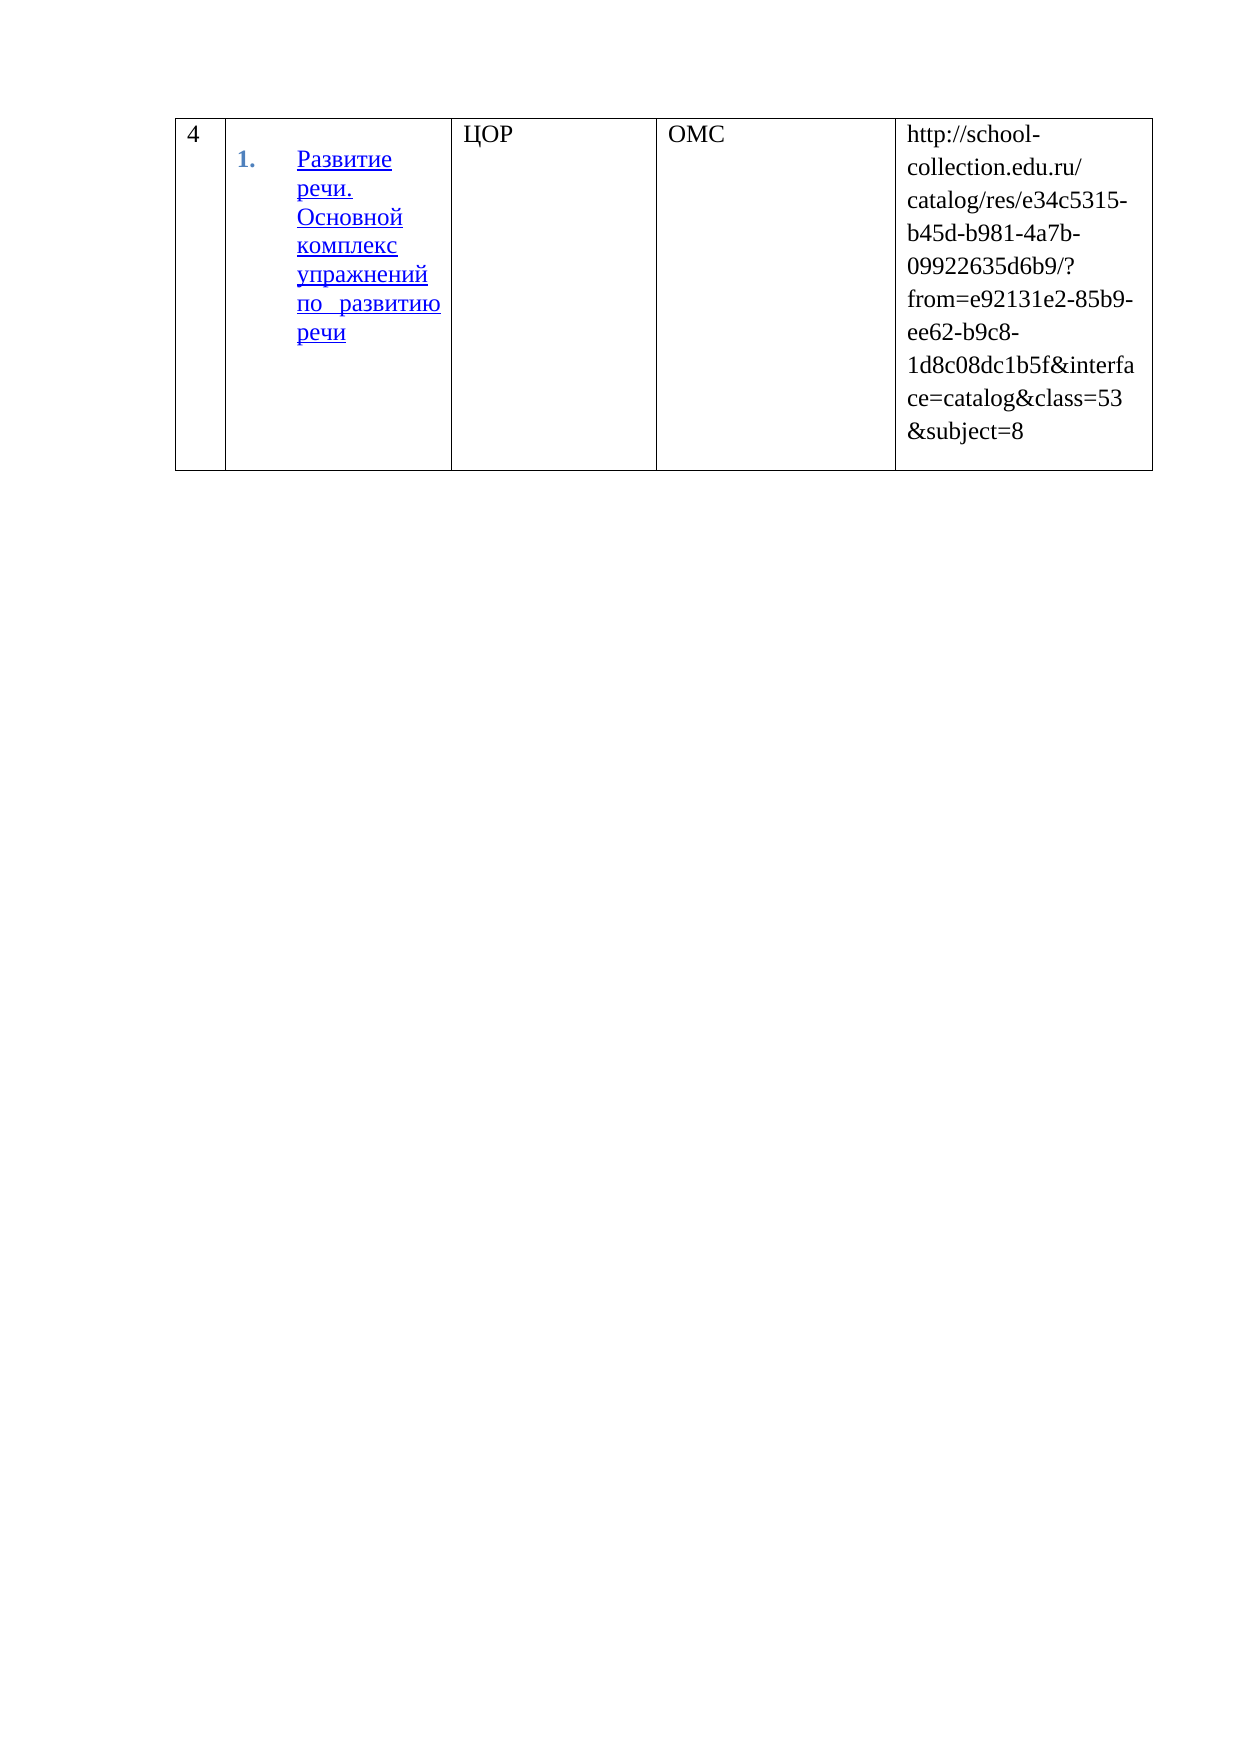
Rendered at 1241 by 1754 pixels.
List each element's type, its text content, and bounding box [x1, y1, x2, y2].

table_cell http://school-collection.edu.ru/catalog/res/e34c5315-b45d-b981-4a7b-09922635d6b9/?from=e92131e2-85b9-ee62-b9c8-1d8c08dc1b5f&interface=catalog&class=53&subject=8 [896, 119, 1152, 470]
table_cell 4 [176, 119, 225, 470]
table_cell Развитие речи. Основной комплекс упражнений по развитию речи [226, 119, 451, 470]
table_cell ОМС [657, 119, 895, 470]
table_cell ЦОР [452, 119, 656, 470]
